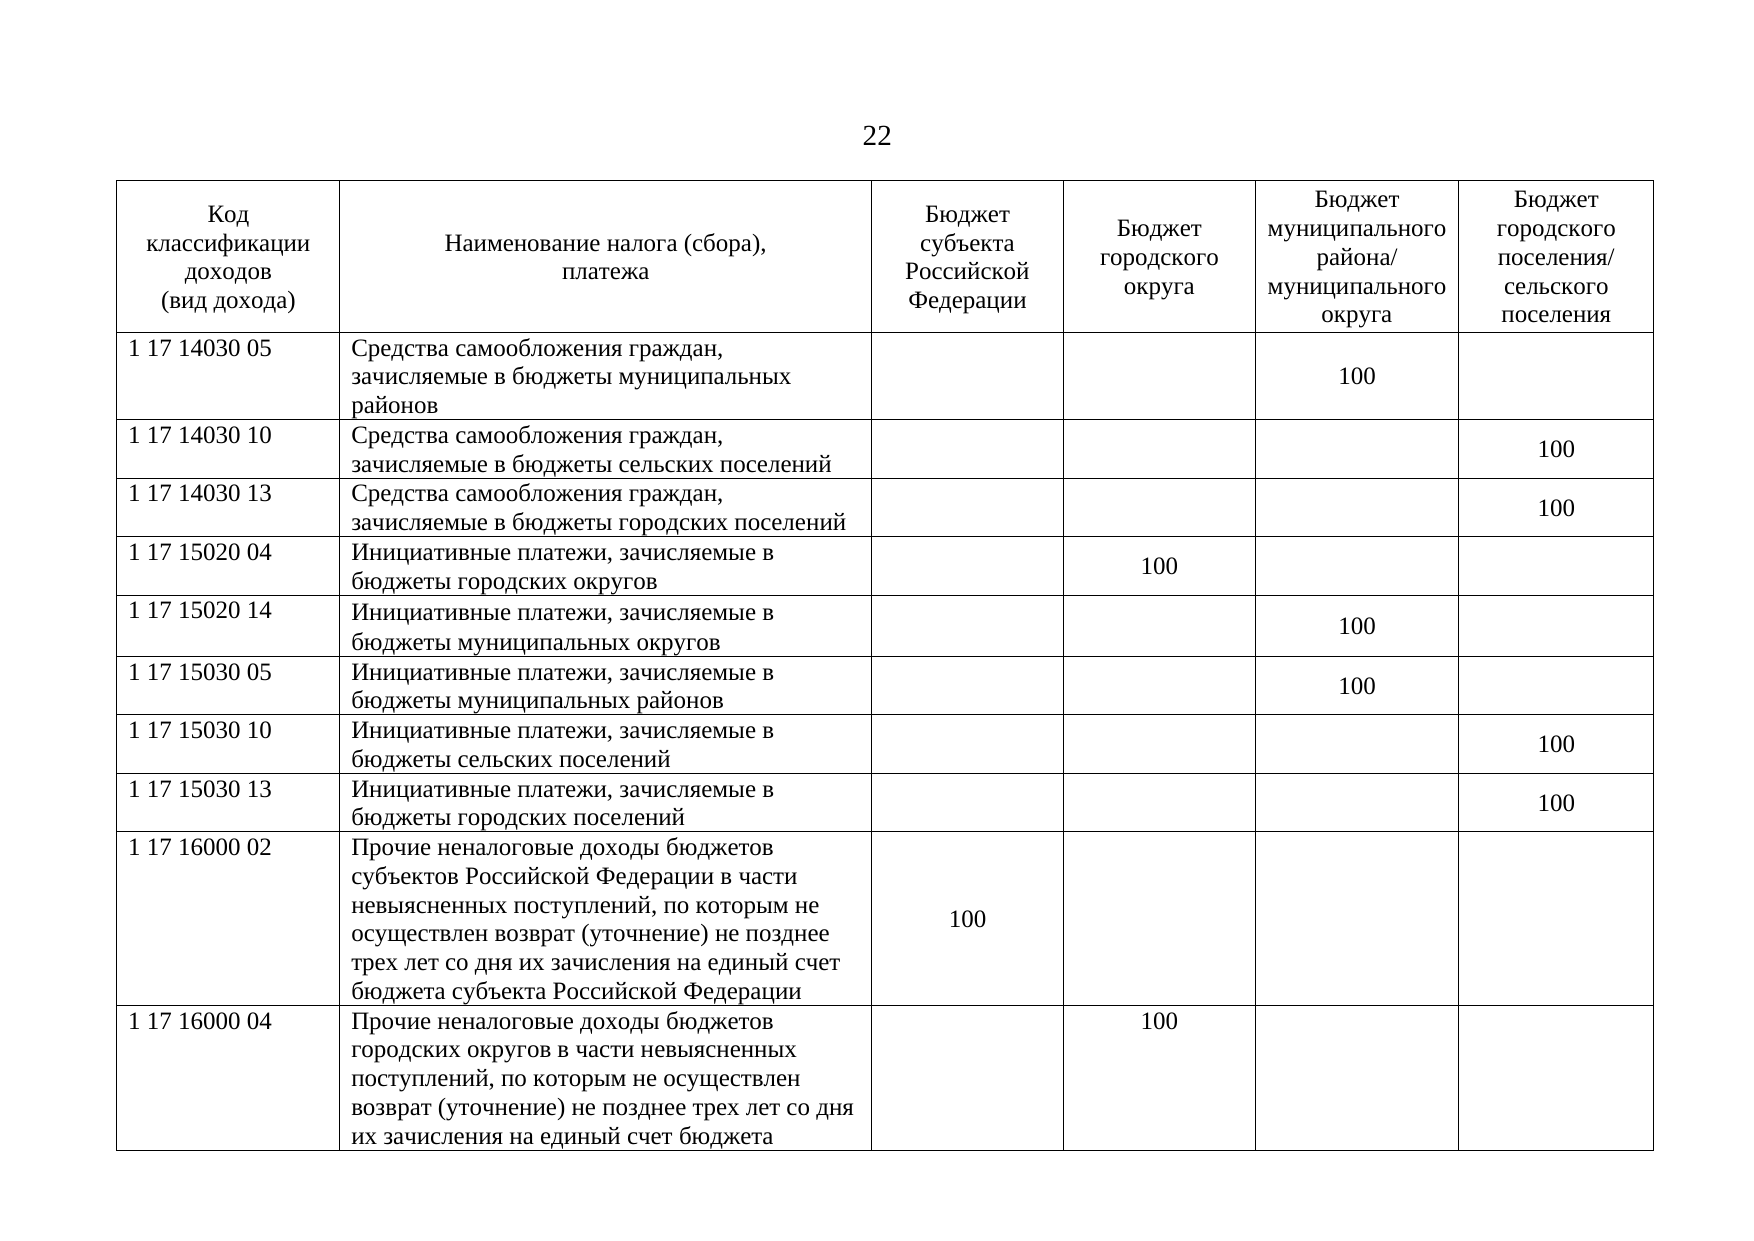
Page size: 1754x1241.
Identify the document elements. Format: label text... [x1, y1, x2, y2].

table_cell 100 [1459, 715, 1653, 773]
table_cell [1256, 420, 1458, 477]
table_cell Инициативные платежи, зачисляемые в бюджеты сельских поселений [340, 715, 871, 773]
table_cell 1 17 15020 04 [117, 537, 339, 594]
table_cell Инициативные платежи, зачисляемые в бюджеты муниципальных округов [340, 596, 871, 656]
table_cell 1 17 14030 13 [117, 479, 339, 536]
table_cell 100 [1064, 537, 1255, 594]
table_cell [872, 715, 1063, 773]
table_cell 1 17 15030 10 [117, 715, 339, 773]
table_cell [1064, 715, 1255, 773]
table_cell [1459, 657, 1653, 714]
table_cell [1256, 1006, 1458, 1149]
table_cell 1 17 16000 02 [117, 832, 339, 1005]
table_cell 1 17 16000 04 [117, 1006, 339, 1149]
table_cell 100 [1256, 657, 1458, 714]
table_cell 100 [1459, 479, 1653, 536]
table_cell Средства самообложения граждан, зачисляемые в бюджеты муниципальных районов [340, 333, 871, 419]
table_cell 1 17 14030 05 [117, 333, 339, 419]
table_cell 100 [1459, 774, 1653, 831]
table_cell [1064, 832, 1255, 1005]
table_cell [872, 537, 1063, 594]
table_header Код классификации доходов (вид дохода) [117, 181, 339, 332]
table_cell [872, 1006, 1063, 1149]
table_cell 100 [1064, 1006, 1255, 1149]
table_cell [1064, 333, 1255, 419]
table_cell 100 [1256, 333, 1458, 419]
table_cell 1 17 15020 14 [117, 596, 339, 656]
table_cell [872, 420, 1063, 477]
table_cell Инициативные платежи, зачисляемые в бюджеты городских поселений [340, 774, 871, 831]
table_cell [1064, 596, 1255, 656]
table_cell [1459, 333, 1653, 419]
table_cell [1256, 537, 1458, 594]
table_cell 100 [872, 832, 1063, 1005]
table_cell [1256, 832, 1458, 1005]
table_header Бюджет субъекта Российской Федерации [872, 181, 1063, 332]
table_cell [1459, 596, 1653, 656]
table_cell [872, 479, 1063, 536]
table_cell Средства самообложения граждан, зачисляемые в бюджеты сельских поселений [340, 420, 871, 477]
table_cell [872, 596, 1063, 656]
table_cell [1256, 479, 1458, 536]
table_cell [1459, 832, 1653, 1005]
table_cell Инициативные платежи, зачисляемые в бюджеты городских округов [340, 537, 871, 594]
table_cell Прочие неналоговые доходы бюджетов субъектов Российской Федерации в части невыясненных поступлений, по которым не осуществлен возврат (уточнение) не позднее трех лет со дня их зачисления на единый счет бюджета субъекта Российской Федерации [340, 832, 871, 1005]
table_cell [1459, 537, 1653, 594]
table_cell 1 17 14030 10 [117, 420, 339, 477]
table_header Наименование налога (сбора), платежа [340, 181, 871, 332]
table_header Бюджет городского поселения/ сельского поселения [1459, 181, 1653, 332]
table_cell [1064, 774, 1255, 831]
table_cell [1256, 774, 1458, 831]
table_cell 100 [1459, 420, 1653, 477]
table_cell [1064, 479, 1255, 536]
table_cell Инициативные платежи, зачисляемые в бюджеты муниципальных районов [340, 657, 871, 714]
table_cell Средства самообложения граждан, зачисляемые в бюджеты городских поселений [340, 479, 871, 536]
table_cell [872, 774, 1063, 831]
table_cell 1 17 15030 05 [117, 657, 339, 714]
table_cell [1064, 657, 1255, 714]
table_cell [1459, 1006, 1653, 1149]
table_cell [1064, 420, 1255, 477]
table_cell [1256, 715, 1458, 773]
table_cell [872, 657, 1063, 714]
table_cell 100 [1256, 596, 1458, 656]
table_header Бюджет муниципального района/ муниципального округа [1256, 181, 1458, 332]
table_cell 1 17 15030 13 [117, 774, 339, 831]
table_cell [872, 333, 1063, 419]
table_header Бюджет городского округа [1064, 181, 1255, 332]
